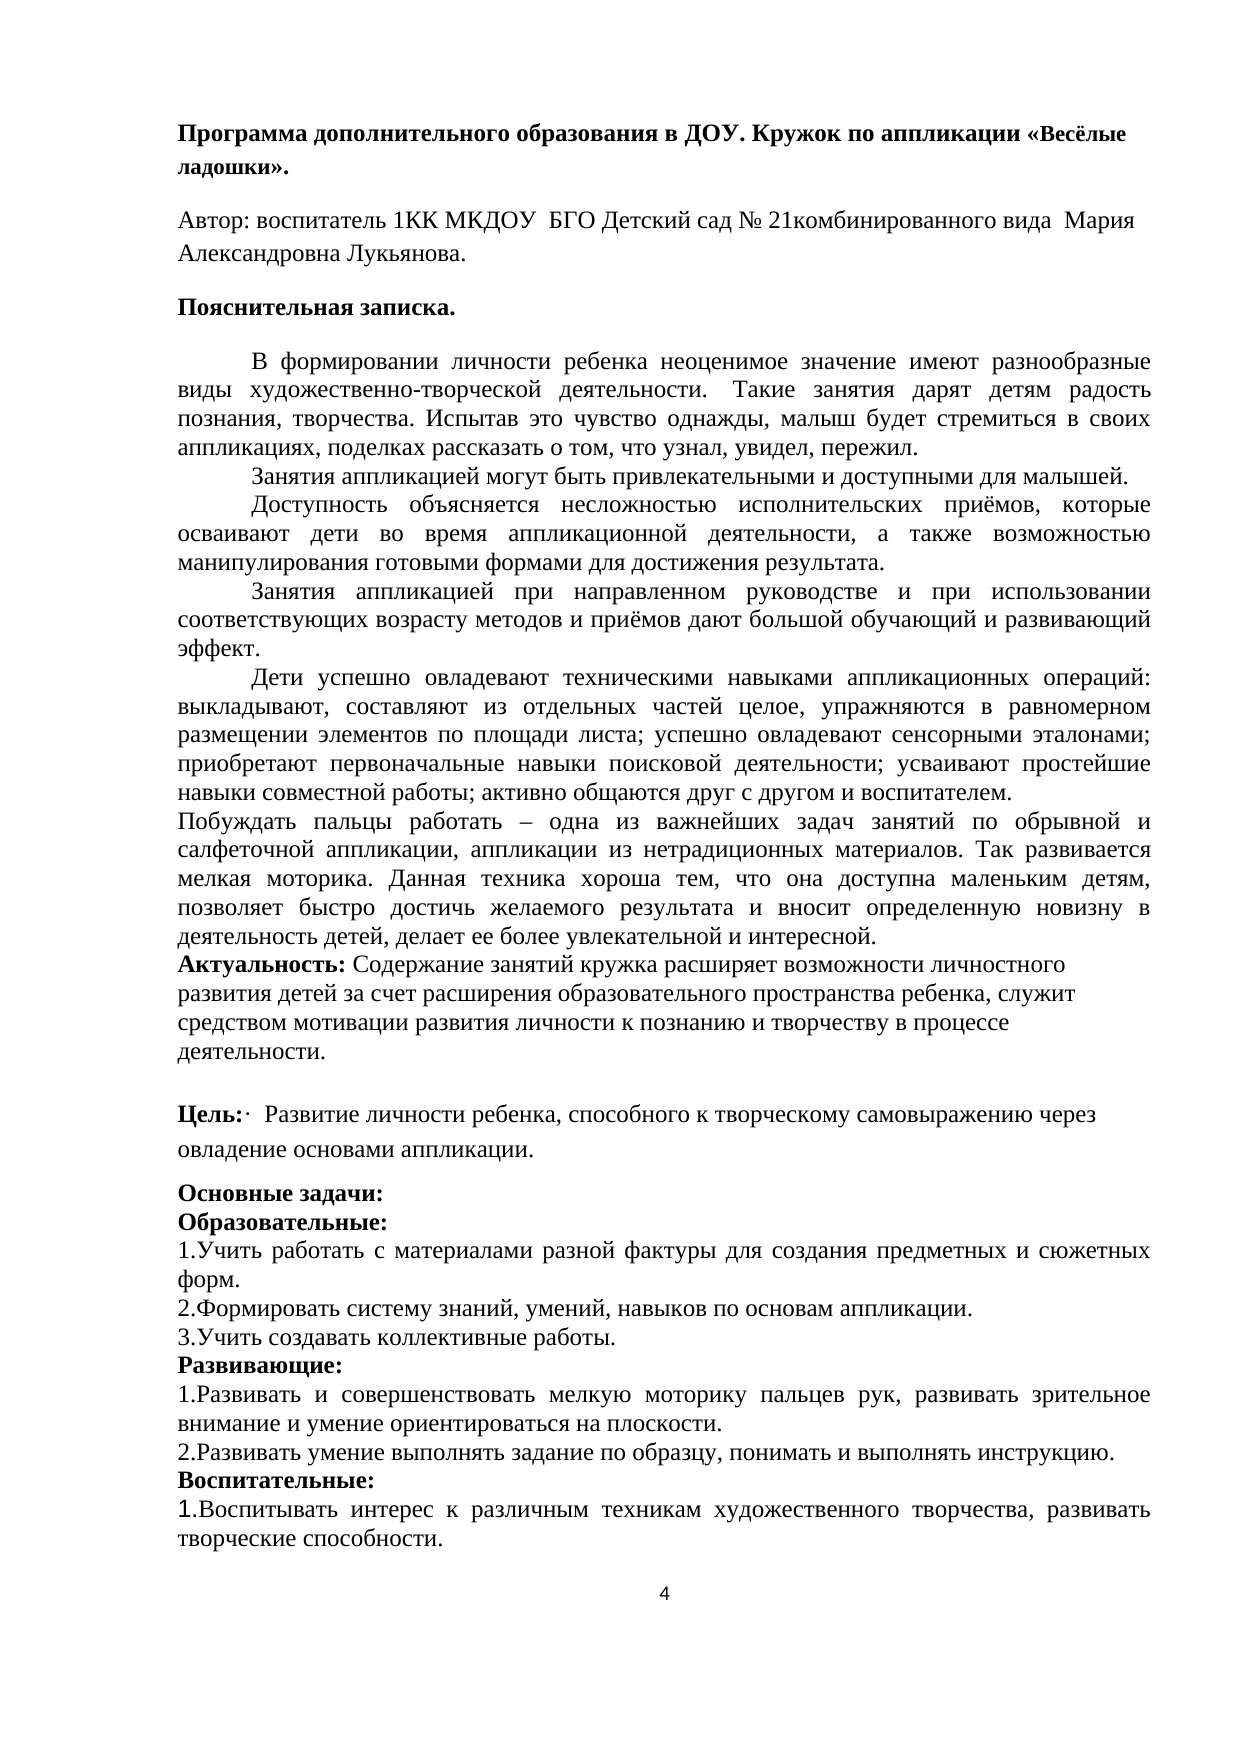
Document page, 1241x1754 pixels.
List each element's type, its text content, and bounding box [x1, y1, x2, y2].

text 1.Развивать и совершенствовать мелкую моторику пальцев рук, развивать зрительное внимание и умение ориентироваться на плоскости. [177, 1379, 1152, 1437]
text Программа дополнительного образования в ДОУ. Кружок по аппликации «Весёлые ладошки». [177, 118, 1152, 180]
text Образовательные: [177, 1207, 1152, 1236]
text 1.Учить работать с материалами разной фактуры для создания предметных и сюжетных форм. [177, 1236, 1152, 1293]
text 2.Развивать умение выполнять задание по образцу, понимать и выполнять инструкцию. [177, 1437, 1152, 1466]
text Побуждать пальцы работать – одна из важнейших задач занятий по обрывной и салфеточной аппликации, аппликации из нетрадиционных материалов. Так развивается мелкая моторика. Данная техника хороша тем, что она доступна маленьким детям, позволяет быстро достичь желаемого результата и вносит определенную новизну в деятельность детей, делает ее более увлекательной и интересной. [177, 806, 1152, 949]
text Дети успешно овладевают техническими навыками аппликационных операций: выкладывают, составляют из отдельных частей целое, упражняются в равномерном размещении элементов по площади листа; успешно овладевают сенсорными эталонами; приобретают первоначальные навыки поисковой деятельности; усваивают простейшие навыки совместной работы; активно общаются друг с другом и воспитателем. [177, 662, 1152, 806]
text Воспитательные: [177, 1466, 1152, 1494]
text Занятия аппликацией при направленном руководстве и при использовании соответствующих возрасту методов и приёмов дают большой обучающий и развивающий эффект. [177, 576, 1152, 662]
text Актуальность: Содержание занятий кружка расширяет возможности личностного развития детей за счет расширения образовательного пространства ребенка, служит средством мотивации развития личности к познанию и творчеству в процессе деятельности. [177, 949, 1152, 1064]
text 2.Формировать систему знаний, умений, навыков по основам аппликации. [177, 1293, 1152, 1322]
text В формировании личности ребенка неоценимое значение имеют разнообразные виды художественно-творческой деятельности. Такие занятия дарят детям радость познания, творчества. Испытав это чувство однажды, малыш будет стремиться в своих аппликациях, поделках рассказать о том, что узнал, увидел, пережил. [177, 346, 1152, 461]
text Доступность объясняется несложностью исполнительских приёмов, которые осваивают дети во время аппликационной деятельности, а также возможностью манипулирования готовыми формами для достижения результата. [177, 489, 1152, 576]
text 1.Воспитывать интерес к различным техникам художественного творчества, развивать творческие способности. [177, 1494, 1152, 1552]
text Пояснительная записка. [177, 292, 1152, 321]
text Автор: воспитатель 1КК МКДОУ БГО Детский сад № 21комбинированного вида Мария Александровна Лукьянова. [177, 205, 1152, 267]
text Основные задачи: [177, 1178, 1152, 1207]
text Занятия аппликацией могут быть привлекательными и доступными для малышей. [177, 461, 1152, 489]
text 3.Учить создавать коллективные работы. [177, 1322, 1152, 1351]
text Развивающие: [177, 1351, 1152, 1379]
text Цель:· Развитие личности ребенка, способного к творческому самовыражению через овладение основами аппликации. [177, 1094, 1152, 1162]
